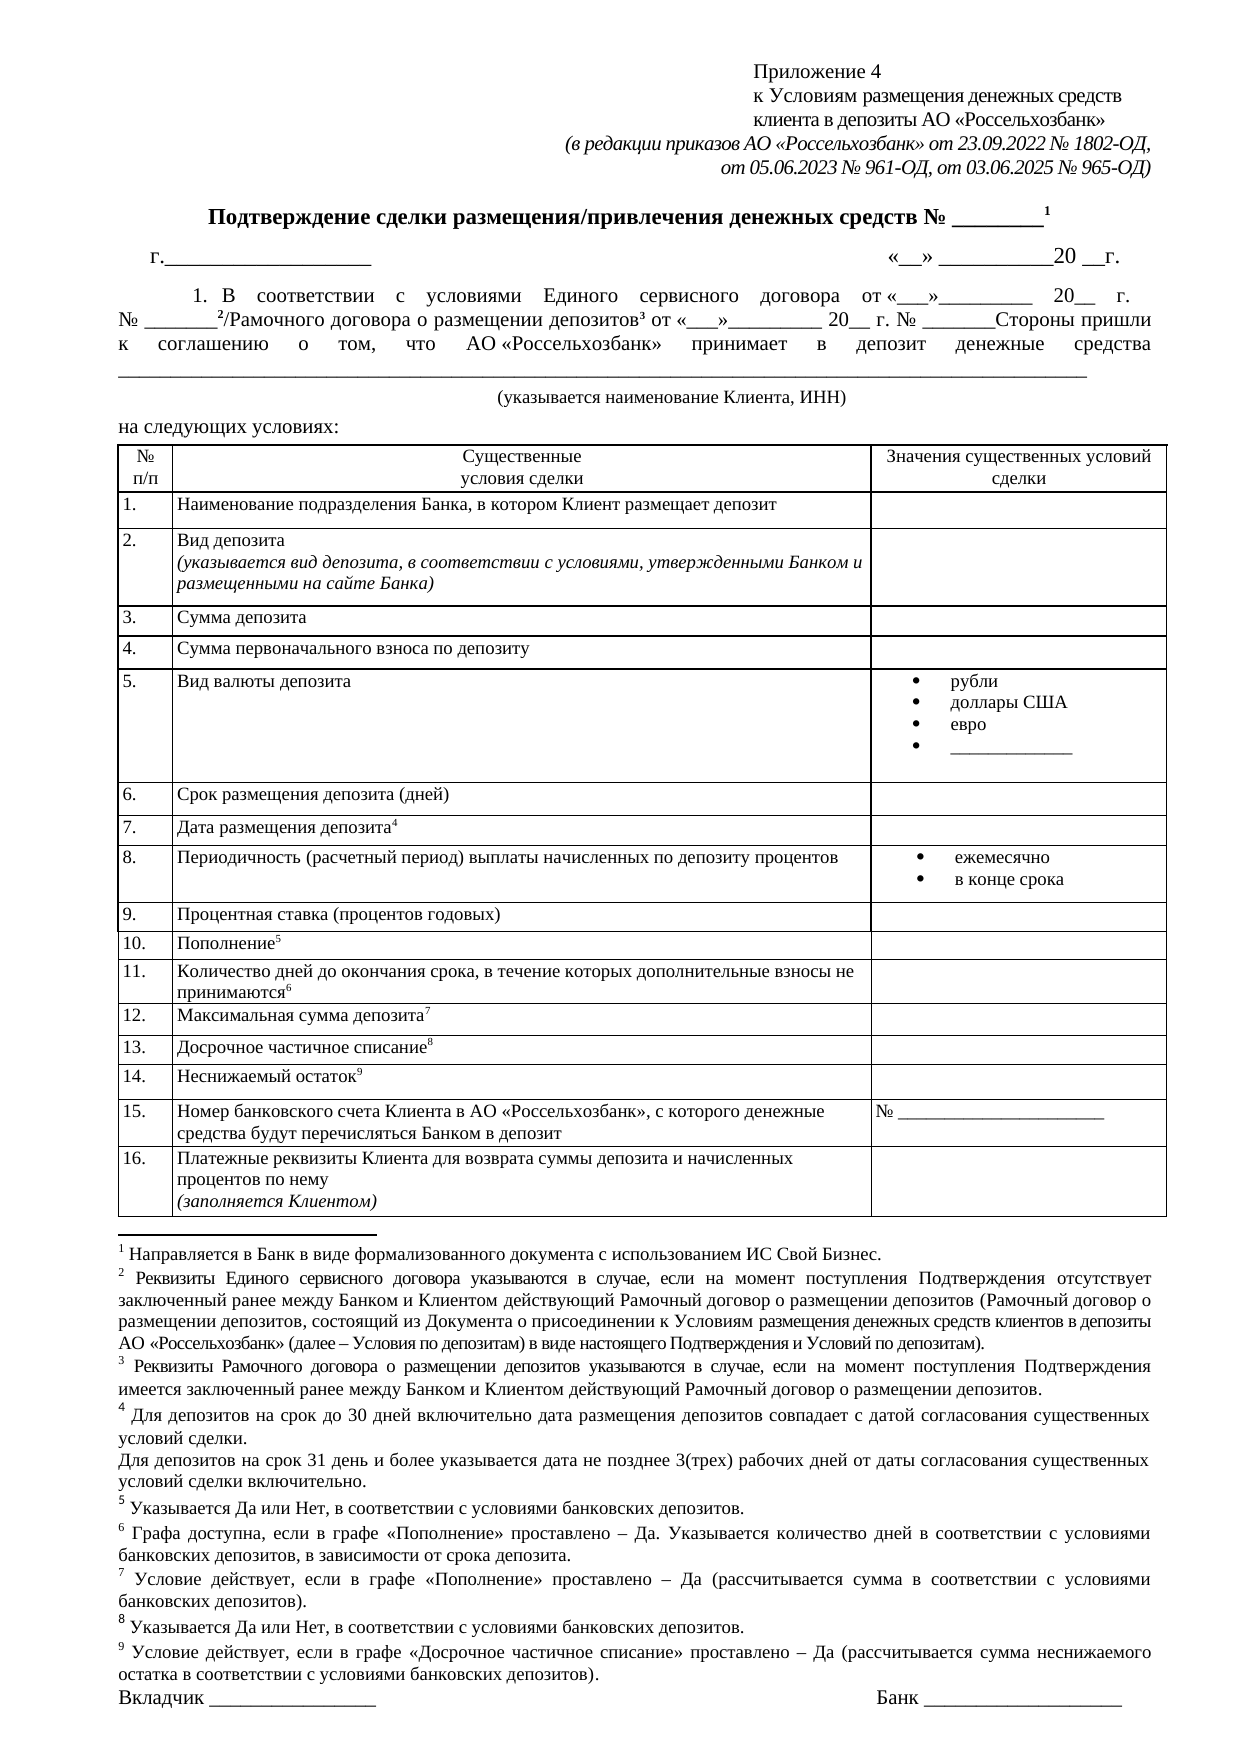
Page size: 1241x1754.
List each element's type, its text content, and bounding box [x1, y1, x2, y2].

table_cell Досрочное частичное списание [173, 1036, 871, 1064]
table_cell Периодичность (расчетный период) выплаты начисленных по депозиту процентов [173, 846, 870, 902]
table_cell Максимальная сумма депозита [173, 1004, 871, 1035]
table_cell Платежные реквизиты Клиента для возврата суммы депозита и начисленных процентов по нему (заполняется Клиентом) [173, 1147, 871, 1216]
text Подтверждение сделки размещения/привлечения денежных средств № ________ [107, 203, 1152, 230]
table_cell [872, 1147, 1166, 1216]
table_cell 1. [119, 493, 172, 527]
table_cell 13. [119, 1036, 172, 1064]
table_cell Сумма первоначального взноса по депозиту [173, 637, 870, 668]
text г.__________________ «__» __________20 __г. [118, 242, 1152, 269]
table_cell ежемесячно в конце срока [872, 846, 1166, 902]
table_cell Количество дней до окончания срока, в течение которых дополнительные взносы не принимаются [173, 960, 871, 1003]
table_cell Процентная ставка (процентов годовых) [173, 903, 870, 931]
table_header Значения существенных условий сделки [872, 446, 1166, 491]
table_cell Сумма депозита [173, 607, 870, 635]
table_cell 5. [119, 670, 172, 782]
table_cell [872, 529, 1166, 605]
table_cell 11. [119, 960, 172, 1003]
table_cell [872, 493, 1166, 527]
text клиента в депозиты АО «Россельхозбанк» [753, 107, 1152, 131]
table_cell [872, 637, 1166, 668]
table_cell 3. [119, 607, 172, 635]
table_cell [872, 1036, 1166, 1064]
table_cell 15. [119, 1100, 172, 1146]
table_cell № ______________________ [872, 1100, 1166, 1146]
table_cell 9. [119, 903, 172, 931]
table_cell Неснижаемый остаток [173, 1065, 871, 1099]
table_cell 12. [119, 1004, 172, 1035]
table_cell 10. [119, 932, 172, 959]
table_cell Номер банковского счета Клиента в АО «Россельхозбанк», с которого денежные средства будут перечисляться Банком в депозит [173, 1100, 871, 1146]
table_cell 2. [119, 529, 172, 605]
table_cell 8. [119, 846, 172, 902]
table_cell Дата размещения депозита [173, 816, 870, 844]
table_header № п/п [119, 446, 172, 491]
table_cell 6. [119, 783, 172, 814]
table_cell [872, 932, 1166, 959]
table_cell 16. [119, 1147, 172, 1216]
text (указывается наименование Клиента, ИНН) [118, 386, 1152, 407]
table_cell [872, 607, 1166, 635]
text 1. В соответствии с условиями Единого сервисного договора от «___»_________ 20__ г. № _______/Рамочного договора о размещении депозитов от «___»_________ 20__ г. № _______Стороны пришли к соглашению о том, что АО «Россельхозбанк» принимает в депозит денежные средства _____________________________________________________________________________________________ [118, 283, 1152, 379]
table_cell 4. [119, 637, 172, 668]
text от 05.06.2023 № 961-ОД, от 03.06.2025 № 965-ОД) [561, 155, 1152, 179]
table_cell [872, 1065, 1166, 1099]
table_cell [872, 960, 1166, 1003]
table_cell Пополнение [173, 932, 871, 959]
table_cell [872, 1004, 1166, 1035]
table_cell Срок размещения депозита (дней) [173, 783, 870, 814]
table_cell 7. [119, 816, 172, 844]
text Приложение 4 [753, 59, 1152, 83]
table_header Существенные условия сделки [173, 446, 870, 491]
table_cell [872, 783, 1166, 814]
table_cell Вид депозита (указывается вид депозита, в соответствии с условиями, утвержденными Банком и размещенными на сайте Банка) [173, 529, 870, 605]
text на следующих условиях: [118, 413, 1152, 438]
table_cell 14. [119, 1065, 172, 1099]
table_cell [872, 903, 1166, 931]
table_cell рубли доллары США евро _____________ [872, 670, 1166, 782]
table_cell Наименование подразделения Банка, в котором Клиент размещает депозит [173, 493, 870, 527]
text к Условиям размещения денежных средств [753, 83, 1152, 107]
table_cell [872, 816, 1166, 844]
text (в редакции приказов АО «Россельхозбанк» от 23.09.2022 № 1802-ОД, [561, 131, 1152, 155]
table_cell Вид валюты депозита [173, 670, 870, 782]
